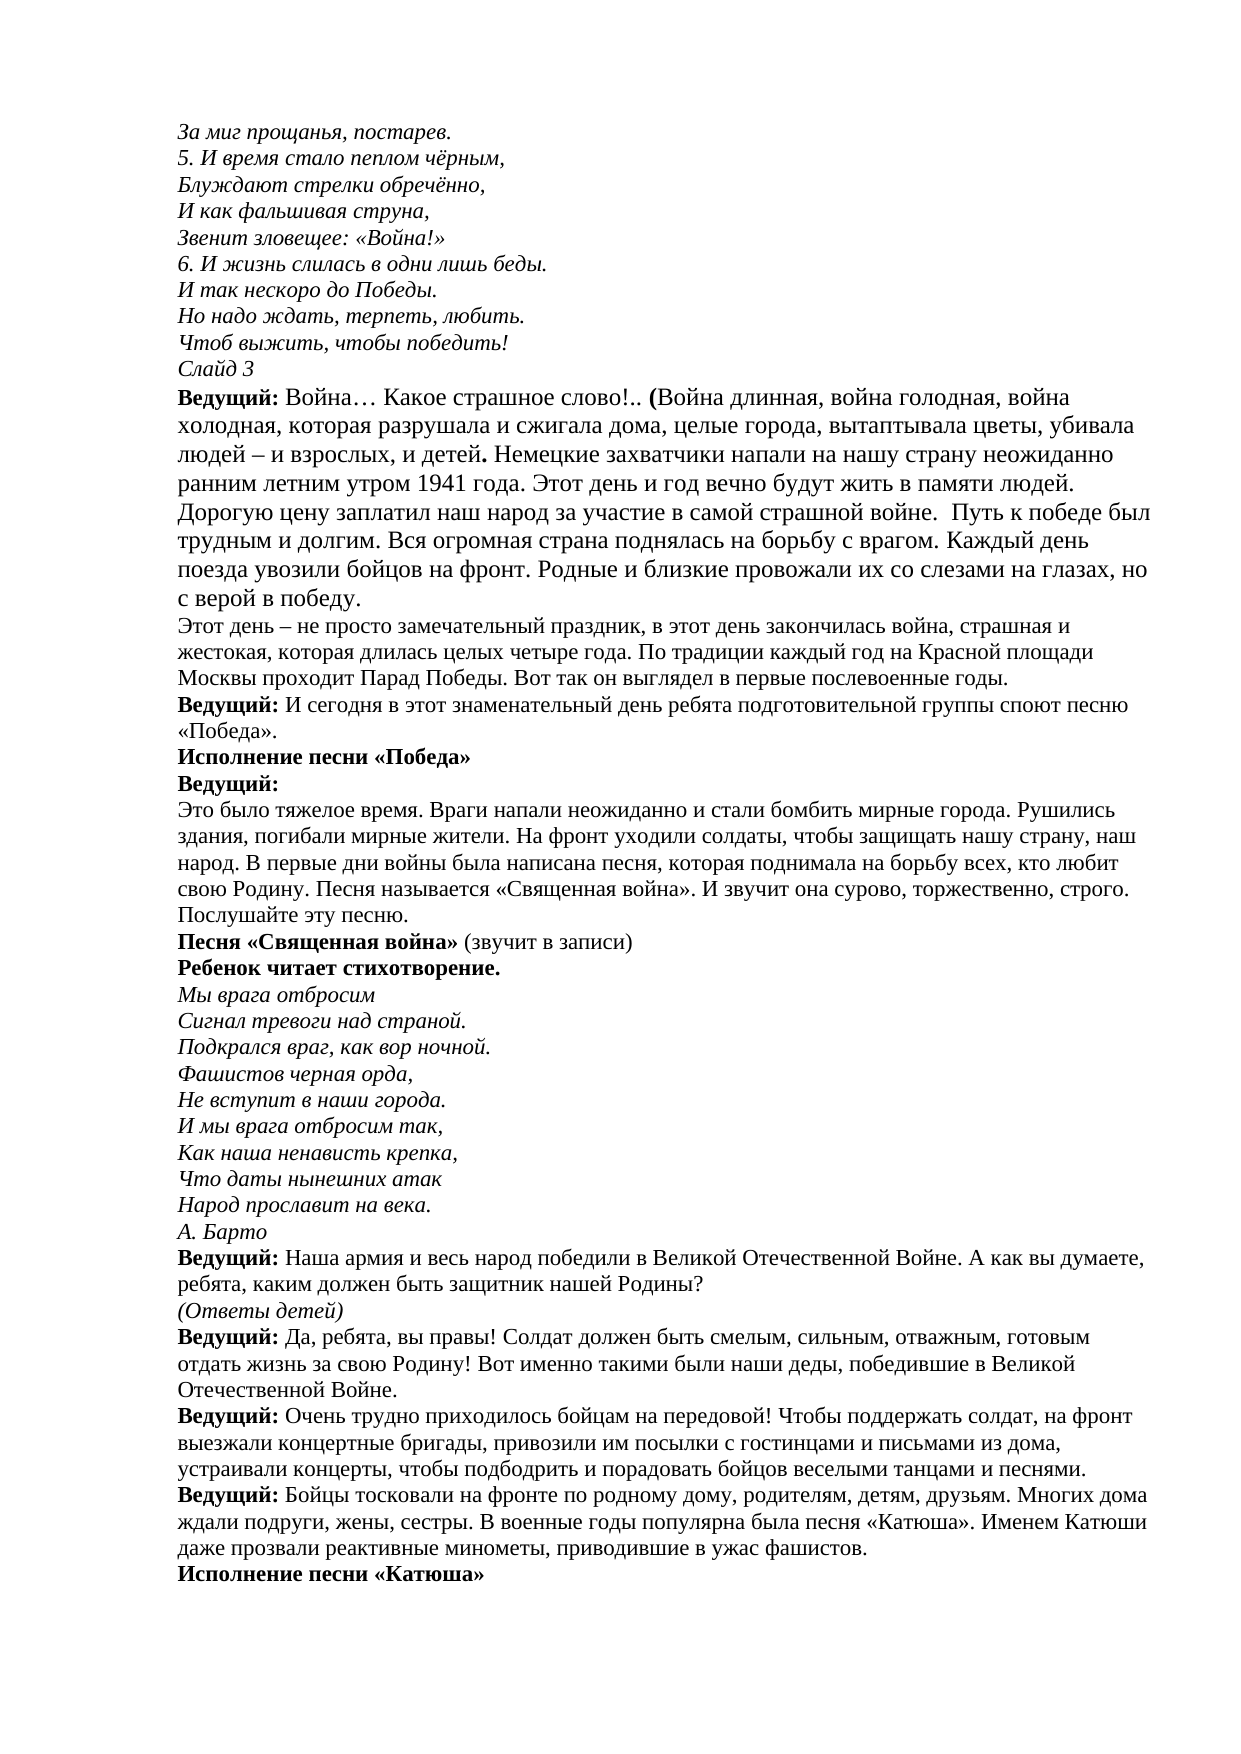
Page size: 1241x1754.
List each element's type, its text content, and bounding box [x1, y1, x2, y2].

text Ведущий: [177, 770, 1152, 796]
text Ведущий: Наша армия и весь народ победили в Великой Отечественной Войне. А как вы думаете, ребята, каким должен быть защитник нашей Родины? [177, 1244, 1152, 1297]
text Что даты нынешних атак [177, 1165, 1152, 1191]
text Ведущий: И сегодня в этот знаменательный день ребята подготовительной группы споют песню «Победа». [177, 691, 1152, 743]
text Чтоб выжить, чтобы победить! [177, 329, 1152, 355]
text Не вступит в наши города. [177, 1086, 1152, 1112]
text И как фальшивая струна, [177, 197, 1152, 223]
text Это было тяжелое время. Враги напали неожиданно и стали бомбить мирные города. Рушились здания, погибали мирные жители. На фронт уходили солдаты, чтобы защищать нашу страну, наш народ. В первые дни войны была написана песня, которая поднимала на борьбу всех, кто любит свою Родину. Песня называется «Священная война». И звучит она сурово, торжественно, строго. Послушайте эту песню. [177, 796, 1152, 928]
text И так нескоро до Победы. [177, 276, 1152, 303]
text Но надо ждать, терпеть, любить. [177, 303, 1152, 329]
text Ведущий: Да, ребята, вы правы! Солдат должен быть смелым, сильным, отважным, готовым отдать жизнь за свою Родину! Вот именно такими были наши деды, победившие в Великой Отечественной Войне. [177, 1323, 1152, 1402]
text Блуждают стрелки обречённо, [177, 171, 1152, 197]
text Песня «Священная война» (звучит в записи) [177, 928, 1152, 954]
text За миг прощанья, постарев. [177, 118, 1152, 144]
text И мы врага отбросим так, [177, 1112, 1152, 1139]
text 6. И жизнь слилась в одни лишь беды. [177, 250, 1152, 276]
text Фашистов черная орда, [177, 1060, 1152, 1086]
text Исполнение песни «Победа» [177, 743, 1152, 770]
text Звенит зловещее: «Война!» [177, 223, 1152, 250]
text Как наша ненависть крепка, [177, 1139, 1152, 1165]
text (Ответы детей) [177, 1297, 1152, 1323]
text Мы врага отбросим [177, 981, 1152, 1007]
text Подкрался враг, как вор ночной. [177, 1033, 1152, 1060]
text Исполнение песни «Катюша» [177, 1560, 1152, 1587]
text А. Барто [177, 1218, 1152, 1244]
text Ребенок читает стихотворение. [177, 954, 1152, 981]
text Народ прославит на века. [177, 1191, 1152, 1218]
text Этот день – не просто замечательный праздник, в этот день закончилась война, страшная и жестокая, которая длилась целых четыре года. По традиции каждый год на Красной площади Москвы проходит Парад Победы. Вот так он выглядел в первые послевоенные годы. [177, 612, 1152, 691]
text 5. И время стало пеплом чёрным, [177, 144, 1152, 171]
text Сигнал тревоги над страной. [177, 1007, 1152, 1033]
text Слайд 3 [177, 355, 1152, 382]
text Ведущий: Бойцы тосковали на фронте по родному дому, родителям, детям, друзьям. Многих дома ждали подруги, жены, сестры. В военные годы популярна была песня «Катюша». Именем Катюши даже прозвали реактивные минометы, приводившие в ужас фашистов. [177, 1481, 1152, 1560]
text Ведущий: Очень трудно приходилось бойцам на передовой! Чтобы поддержать солдат, на фронт выезжали концертные бригады, привозили им посылки с гостинцами и письмами из дома, устраивали концерты, чтобы подбодрить и порадовать бойцов веселыми танцами и песнями. [177, 1402, 1152, 1481]
text Ведущий: Война… Какое страшное слово!.. (Война длинная, война голодная, война холодная, которая разрушала и сжигала дома, целые города, вытаптывала цветы, убивала людей – и взрослых, и детей. Немецкие захватчики напали на нашу страну неожиданно ранним летним утром 1941 года. Этот день и год вечно будут жить в памяти людей. Дорогую цену заплатил наш народ за участие в самой страшной войне. Путь к победе был трудным и долгим. Вся огромная страна поднялась на борьбу с врагом. Каждый день поезда увозили бойцов на фронт. Родные и близкие провожали их со слезами на глазах, но с верой в победу. [177, 382, 1152, 612]
